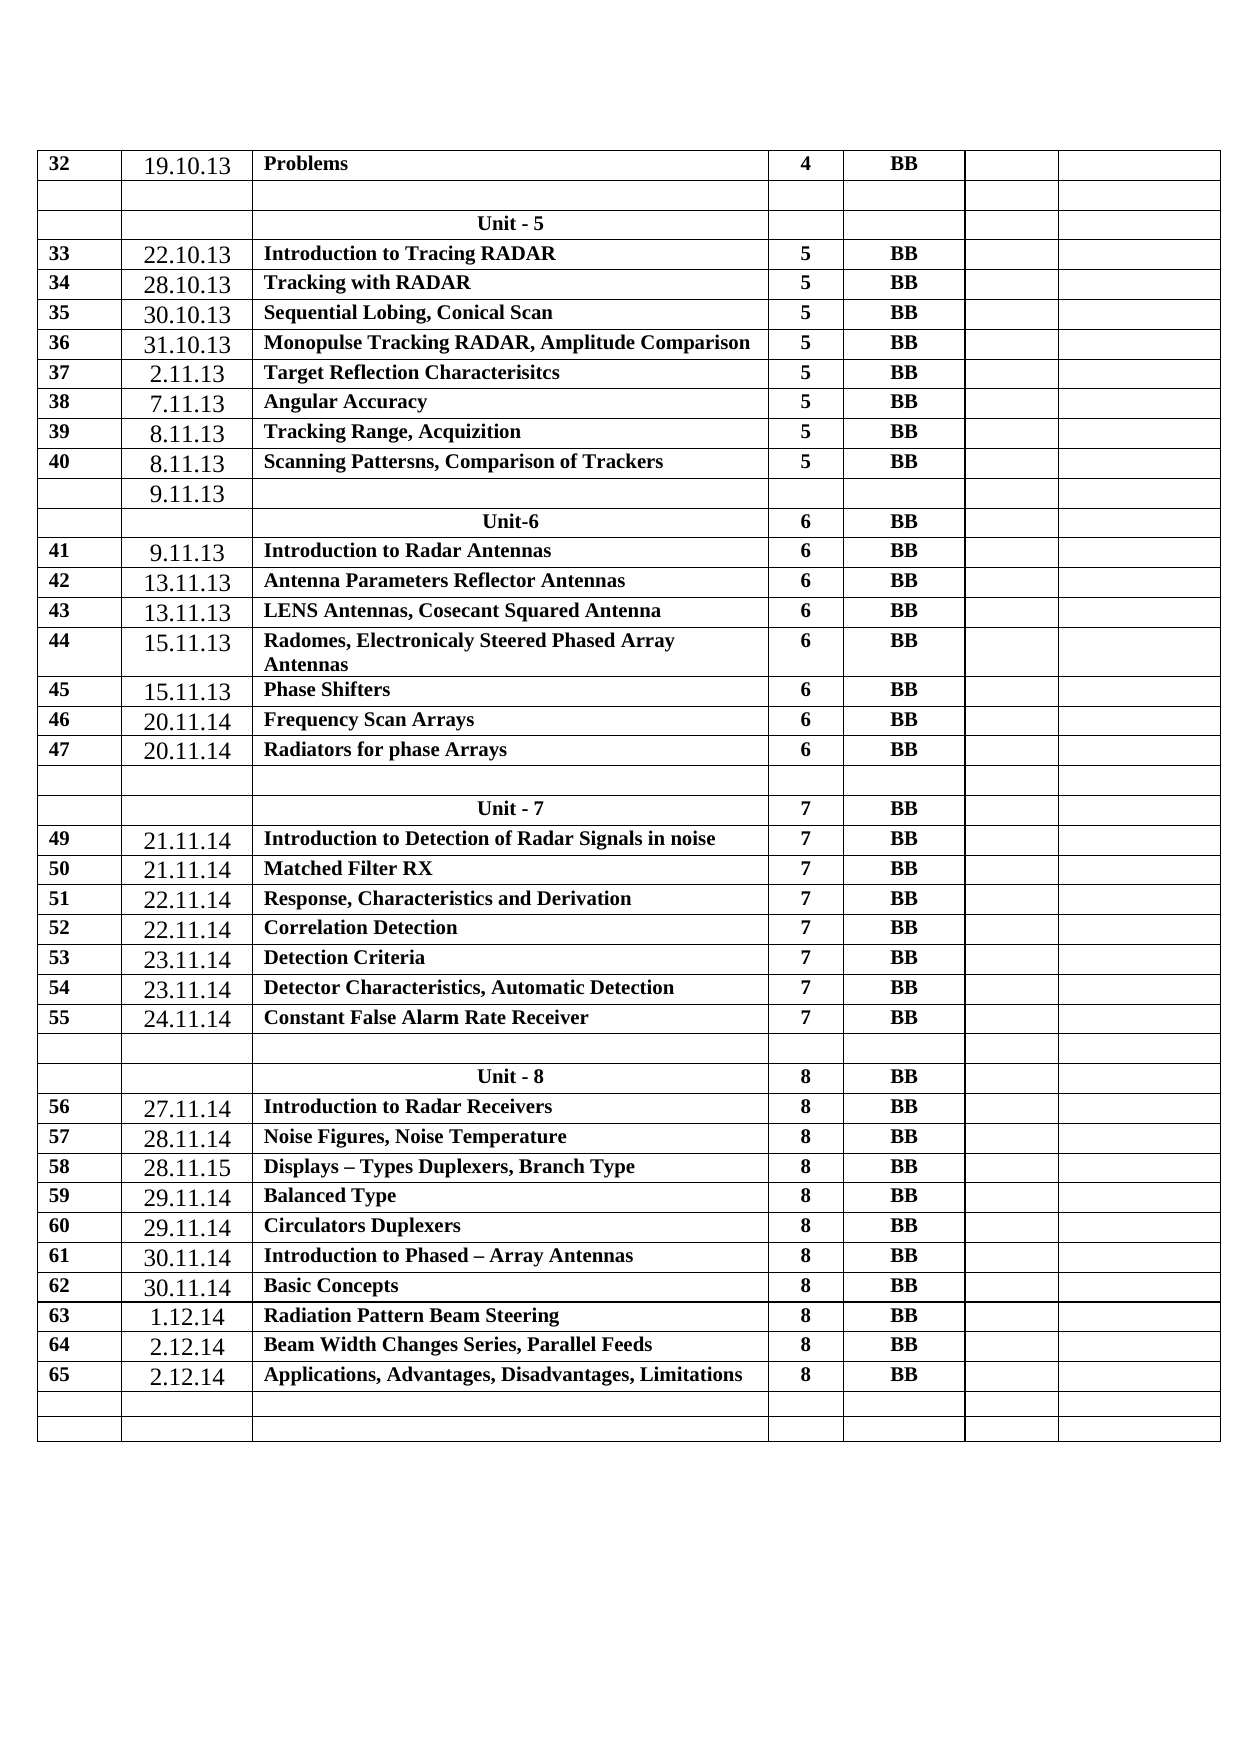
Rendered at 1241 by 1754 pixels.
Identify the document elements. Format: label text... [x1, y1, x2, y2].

table_cell [966, 389, 1058, 418]
table_cell 60 [38, 1213, 121, 1242]
table_cell 41 [38, 538, 121, 567]
table_cell 29.11.14 [122, 1183, 252, 1212]
table_cell Introduction to Radar Receivers [253, 1094, 768, 1123]
table_cell [966, 915, 1058, 944]
table_cell Tracking with RADAR [253, 270, 768, 299]
table_cell [38, 1064, 121, 1093]
table_cell [966, 211, 1058, 239]
table_cell [122, 1417, 252, 1441]
table_cell [966, 796, 1058, 825]
table_cell 65 [38, 1362, 121, 1391]
table_cell 7.11.13 [122, 389, 252, 418]
table_cell Displays – Types Duplexers, Branch Type [253, 1154, 768, 1182]
table_cell [253, 766, 768, 795]
table_cell 8 [769, 1362, 843, 1391]
table_cell 30.11.14 [122, 1243, 252, 1272]
table_cell 7 [769, 856, 843, 884]
table_cell BB [844, 1064, 964, 1093]
table_cell 6 [769, 628, 843, 676]
table_cell [1059, 211, 1220, 239]
table_cell [966, 538, 1058, 567]
table_cell 43 [38, 598, 121, 627]
table_cell BB [844, 1332, 964, 1361]
table_cell [1059, 1094, 1220, 1123]
table_cell [1059, 1213, 1220, 1242]
table_cell 42 [38, 568, 121, 597]
table_cell 33 [38, 240, 121, 269]
table_cell [1059, 677, 1220, 706]
table_cell [966, 1243, 1058, 1272]
table_cell Introduction to Detection of Radar Signals in noise [253, 826, 768, 854]
table_cell [769, 211, 843, 239]
table_cell [966, 1064, 1058, 1093]
table_cell 8 [769, 1064, 843, 1093]
table_cell [253, 479, 768, 507]
table_cell [966, 707, 1058, 735]
table_cell 9.11.13 [122, 538, 252, 567]
table_cell 8 [769, 1094, 843, 1123]
table_cell 15.11.13 [122, 628, 252, 676]
table_cell [966, 677, 1058, 706]
table_cell 54 [38, 975, 121, 1003]
table_cell 6 [769, 598, 843, 627]
table_cell BB [844, 300, 964, 329]
table_cell 27.11.14 [122, 1094, 252, 1123]
table_cell 30.10.13 [122, 300, 252, 329]
table_cell [122, 766, 252, 795]
table_cell 24.11.14 [122, 1005, 252, 1033]
table_cell [966, 1094, 1058, 1123]
table_cell 13.11.13 [122, 568, 252, 597]
table_cell BB [844, 1303, 964, 1331]
table_cell Introduction to Radar Antennas [253, 538, 768, 567]
table_cell [966, 449, 1058, 478]
table_cell BB [844, 1183, 964, 1212]
table_cell 2.12.14 [122, 1362, 252, 1391]
table_cell [38, 796, 121, 825]
table_cell Tracking Range, Acquizition [253, 419, 768, 448]
table_cell [1059, 389, 1220, 418]
table_cell [38, 211, 121, 239]
table_cell 9.11.13 [122, 479, 252, 507]
table_cell Correlation Detection [253, 915, 768, 944]
table_cell LENS Antennas, Cosecant Squared Antenna [253, 598, 768, 627]
table_cell BB [844, 360, 964, 388]
table_cell [1059, 975, 1220, 1003]
table_cell [966, 766, 1058, 795]
table_cell 13.11.13 [122, 598, 252, 627]
table_cell 56 [38, 1094, 121, 1123]
table_cell 6 [769, 736, 843, 765]
table_cell [966, 598, 1058, 627]
table_cell BB [844, 449, 964, 478]
table_cell 28.11.15 [122, 1154, 252, 1182]
table_cell [253, 1417, 768, 1441]
table_cell [1059, 1183, 1220, 1212]
table_cell [38, 1034, 121, 1063]
table_cell BB [844, 677, 964, 706]
table_cell BB [844, 419, 964, 448]
table_cell [1059, 181, 1220, 209]
table_cell [966, 736, 1058, 765]
table_cell [1059, 1273, 1220, 1301]
table_cell 64 [38, 1332, 121, 1361]
table_cell [966, 1034, 1058, 1063]
table_cell [966, 1213, 1058, 1242]
table_cell Basic Concepts [253, 1273, 768, 1301]
table_cell [38, 181, 121, 209]
table_cell Monopulse Tracking RADAR, Amplitude Comparison [253, 330, 768, 358]
table_cell 22.10.13 [122, 240, 252, 269]
table_cell 55 [38, 1005, 121, 1033]
table_cell [122, 1392, 252, 1416]
table_cell 5 [769, 360, 843, 388]
table_cell BB [844, 1362, 964, 1391]
table_cell [966, 1154, 1058, 1182]
table_cell BB [844, 707, 964, 735]
table_cell 4 [769, 151, 843, 180]
table_cell [966, 419, 1058, 448]
table_cell [844, 181, 964, 209]
table_cell [966, 270, 1058, 299]
table_cell [966, 628, 1058, 676]
table_cell [122, 1034, 252, 1063]
table_cell [769, 181, 843, 209]
table_cell 19.10.13 [122, 151, 252, 180]
table_cell BB [844, 240, 964, 269]
table_cell 6 [769, 677, 843, 706]
table_cell Radomes, Electronicaly Steered Phased Array Antennas [253, 628, 768, 676]
table_cell 8 [769, 1243, 843, 1272]
table_cell Detector Characteristics, Automatic Detection [253, 975, 768, 1003]
table_cell BB [844, 598, 964, 627]
table_cell [253, 1392, 768, 1416]
table_cell 22.11.14 [122, 915, 252, 944]
table_cell [1059, 707, 1220, 735]
table_cell BB [844, 628, 964, 676]
table_cell [966, 240, 1058, 269]
table_cell 28.11.14 [122, 1124, 252, 1152]
table_cell 51 [38, 885, 121, 914]
table_cell 6 [769, 509, 843, 537]
table_cell Unit-6 [253, 509, 768, 537]
table_cell 29.11.14 [122, 1213, 252, 1242]
table_cell [122, 181, 252, 209]
table_cell [122, 1064, 252, 1093]
table_cell [1059, 945, 1220, 974]
table_cell Matched Filter RX [253, 856, 768, 884]
table_cell [1059, 1332, 1220, 1361]
table_cell [966, 885, 1058, 914]
table_cell [966, 330, 1058, 358]
table_cell [1059, 826, 1220, 854]
table_cell 53 [38, 945, 121, 974]
table_cell 8 [769, 1154, 843, 1182]
table_cell [966, 975, 1058, 1003]
table_cell 46 [38, 707, 121, 735]
table_cell Constant False Alarm Rate Receiver [253, 1005, 768, 1033]
table_cell 8 [769, 1183, 843, 1212]
table_cell 5 [769, 300, 843, 329]
table_cell 6 [769, 538, 843, 567]
table_cell [966, 1362, 1058, 1391]
table_cell 36 [38, 330, 121, 358]
table_cell [966, 1392, 1058, 1416]
table_cell [1059, 419, 1220, 448]
table_cell [1059, 449, 1220, 478]
table_cell BB [844, 270, 964, 299]
table_cell [253, 181, 768, 209]
table_cell 47 [38, 736, 121, 765]
table_cell Problems [253, 151, 768, 180]
table_cell 2.11.13 [122, 360, 252, 388]
table_cell Target Reflection Characterisitcs [253, 360, 768, 388]
table_cell 31.10.13 [122, 330, 252, 358]
table_cell [122, 509, 252, 537]
table_cell BB [844, 1094, 964, 1123]
table_cell 62 [38, 1273, 121, 1301]
table_cell 8 [769, 1332, 843, 1361]
table_cell [1059, 360, 1220, 388]
table_cell BB [844, 330, 964, 358]
table_cell [1059, 1124, 1220, 1152]
table_cell 5 [769, 419, 843, 448]
table_cell Noise Figures, Noise Temperature [253, 1124, 768, 1152]
table_cell Scanning Pattersns, Comparison of Trackers [253, 449, 768, 478]
table_cell 15.11.13 [122, 677, 252, 706]
table_cell [966, 856, 1058, 884]
table_cell [1059, 598, 1220, 627]
table_cell [966, 300, 1058, 329]
table_cell BB [844, 1124, 964, 1152]
table_cell [966, 945, 1058, 974]
table_cell 23.11.14 [122, 975, 252, 1003]
table_cell [966, 151, 1058, 180]
table_cell [1059, 885, 1220, 914]
table_cell [966, 1417, 1058, 1441]
table_cell 59 [38, 1183, 121, 1212]
table_cell 8.11.13 [122, 449, 252, 478]
table_cell BB [844, 1005, 964, 1033]
table_cell 2.12.14 [122, 1332, 252, 1361]
table_cell Antenna Parameters Reflector Antennas [253, 568, 768, 597]
table_cell [844, 1392, 964, 1416]
table_cell [1059, 1064, 1220, 1093]
table_cell BB [844, 796, 964, 825]
table_cell [966, 1183, 1058, 1212]
table_cell Applications, Advantages, Disadvantages, Limitations [253, 1362, 768, 1391]
table_cell [966, 826, 1058, 854]
table_cell [1059, 479, 1220, 507]
table_cell BB [844, 826, 964, 854]
table_cell 22.11.14 [122, 885, 252, 914]
table_cell BB [844, 975, 964, 1003]
table_cell 30.11.14 [122, 1273, 252, 1301]
table_cell [844, 1417, 964, 1441]
table_cell 8 [769, 1213, 843, 1242]
table_cell [844, 211, 964, 239]
table_cell [1059, 856, 1220, 884]
table_cell BB [844, 1243, 964, 1272]
table_cell 32 [38, 151, 121, 180]
table_cell BB [844, 736, 964, 765]
table_cell 6 [769, 568, 843, 597]
table_cell 8 [769, 1124, 843, 1152]
table_cell 8 [769, 1303, 843, 1331]
table_cell BB [844, 1154, 964, 1182]
table_cell [1059, 509, 1220, 537]
table_cell 63 [38, 1303, 121, 1331]
table_cell [1059, 766, 1220, 795]
table_cell Phase Shifters [253, 677, 768, 706]
table_cell [1059, 300, 1220, 329]
table_cell 5 [769, 389, 843, 418]
table_cell 39 [38, 419, 121, 448]
table_cell [1059, 1362, 1220, 1391]
table_cell [966, 509, 1058, 537]
table_cell 44 [38, 628, 121, 676]
table_cell Unit - 8 [253, 1064, 768, 1093]
table_cell [844, 479, 964, 507]
table_cell 20.11.14 [122, 707, 252, 735]
table_cell [844, 766, 964, 795]
table_cell 52 [38, 915, 121, 944]
table_cell [1059, 1243, 1220, 1272]
table_cell 5 [769, 240, 843, 269]
table_cell Introduction to Phased – Array Antennas [253, 1243, 768, 1272]
table_cell BB [844, 509, 964, 537]
table_cell BB [844, 568, 964, 597]
table_cell 57 [38, 1124, 121, 1152]
table_cell 7 [769, 826, 843, 854]
table_cell [966, 1005, 1058, 1033]
table_cell 7 [769, 1005, 843, 1033]
table_cell BB [844, 945, 964, 974]
table_cell 21.11.14 [122, 826, 252, 854]
table_cell [1059, 1034, 1220, 1063]
table_cell 7 [769, 885, 843, 914]
table_cell 34 [38, 270, 121, 299]
table_cell [1059, 736, 1220, 765]
table_cell 38 [38, 389, 121, 418]
table_cell [1059, 151, 1220, 180]
table_cell 21.11.14 [122, 856, 252, 884]
table_cell [1059, 270, 1220, 299]
table_cell Radiators for phase Arrays [253, 736, 768, 765]
table_cell Circulators Duplexers [253, 1213, 768, 1242]
table_cell 7 [769, 945, 843, 974]
table_cell BB [844, 538, 964, 567]
table_cell [966, 1124, 1058, 1152]
table_cell BB [844, 151, 964, 180]
table_cell [1059, 330, 1220, 358]
table_cell [966, 181, 1058, 209]
table_cell [1059, 628, 1220, 676]
table_cell [1059, 1303, 1220, 1331]
table_cell [38, 766, 121, 795]
table_cell [966, 360, 1058, 388]
table_cell [769, 1417, 843, 1441]
table_cell 61 [38, 1243, 121, 1272]
table_cell Detection Criteria [253, 945, 768, 974]
table_cell 58 [38, 1154, 121, 1182]
table_cell [1059, 1417, 1220, 1441]
table_cell [1059, 1005, 1220, 1033]
table_cell [769, 1034, 843, 1063]
table_cell 37 [38, 360, 121, 388]
table_cell BB [844, 915, 964, 944]
table_cell [1059, 796, 1220, 825]
table_cell [769, 766, 843, 795]
table_cell Sequential Lobing, Conical Scan [253, 300, 768, 329]
table_cell 5 [769, 449, 843, 478]
table_cell 50 [38, 856, 121, 884]
table_cell 5 [769, 330, 843, 358]
table_cell Balanced Type [253, 1183, 768, 1212]
table_cell BB [844, 1213, 964, 1242]
table_cell 8.11.13 [122, 419, 252, 448]
table_cell 6 [769, 707, 843, 735]
table_cell Angular Accuracy [253, 389, 768, 418]
table_cell [966, 1273, 1058, 1301]
table_cell 49 [38, 826, 121, 854]
table_cell 1.12.14 [122, 1303, 252, 1331]
table_cell [1059, 568, 1220, 597]
table_cell [844, 1034, 964, 1063]
table_cell [769, 479, 843, 507]
table_cell [38, 509, 121, 537]
table_cell 7 [769, 796, 843, 825]
table_cell Unit - 7 [253, 796, 768, 825]
table_cell 40 [38, 449, 121, 478]
table_cell Beam Width Changes Series, Parallel Feeds [253, 1332, 768, 1361]
table_cell BB [844, 885, 964, 914]
table_cell [38, 479, 121, 507]
table_cell [966, 479, 1058, 507]
table_cell Unit - 5 [253, 211, 768, 239]
table_cell 45 [38, 677, 121, 706]
table_cell [253, 1034, 768, 1063]
table_cell [966, 1303, 1058, 1331]
table_cell [1059, 1392, 1220, 1416]
table_cell [38, 1392, 121, 1416]
table_cell [122, 796, 252, 825]
table_cell [1059, 915, 1220, 944]
table_cell 20.11.14 [122, 736, 252, 765]
table_cell [1059, 538, 1220, 567]
table_cell BB [844, 856, 964, 884]
table_cell 7 [769, 915, 843, 944]
table_cell [966, 568, 1058, 597]
table_cell Frequency Scan Arrays [253, 707, 768, 735]
table_cell [38, 1417, 121, 1441]
table_cell 28.10.13 [122, 270, 252, 299]
table_cell [122, 211, 252, 239]
table_cell BB [844, 1273, 964, 1301]
table_cell [1059, 1154, 1220, 1182]
table_cell Introduction to Tracing RADAR [253, 240, 768, 269]
table_cell 5 [769, 270, 843, 299]
table_cell [769, 1392, 843, 1416]
table_cell Response, Characteristics and Derivation [253, 885, 768, 914]
table_cell 7 [769, 975, 843, 1003]
table_cell [966, 1332, 1058, 1361]
table_cell [1059, 240, 1220, 269]
table_cell 35 [38, 300, 121, 329]
table_cell 8 [769, 1273, 843, 1301]
table_cell 23.11.14 [122, 945, 252, 974]
table_cell Radiation Pattern Beam Steering [253, 1303, 768, 1331]
table_cell BB [844, 389, 964, 418]
